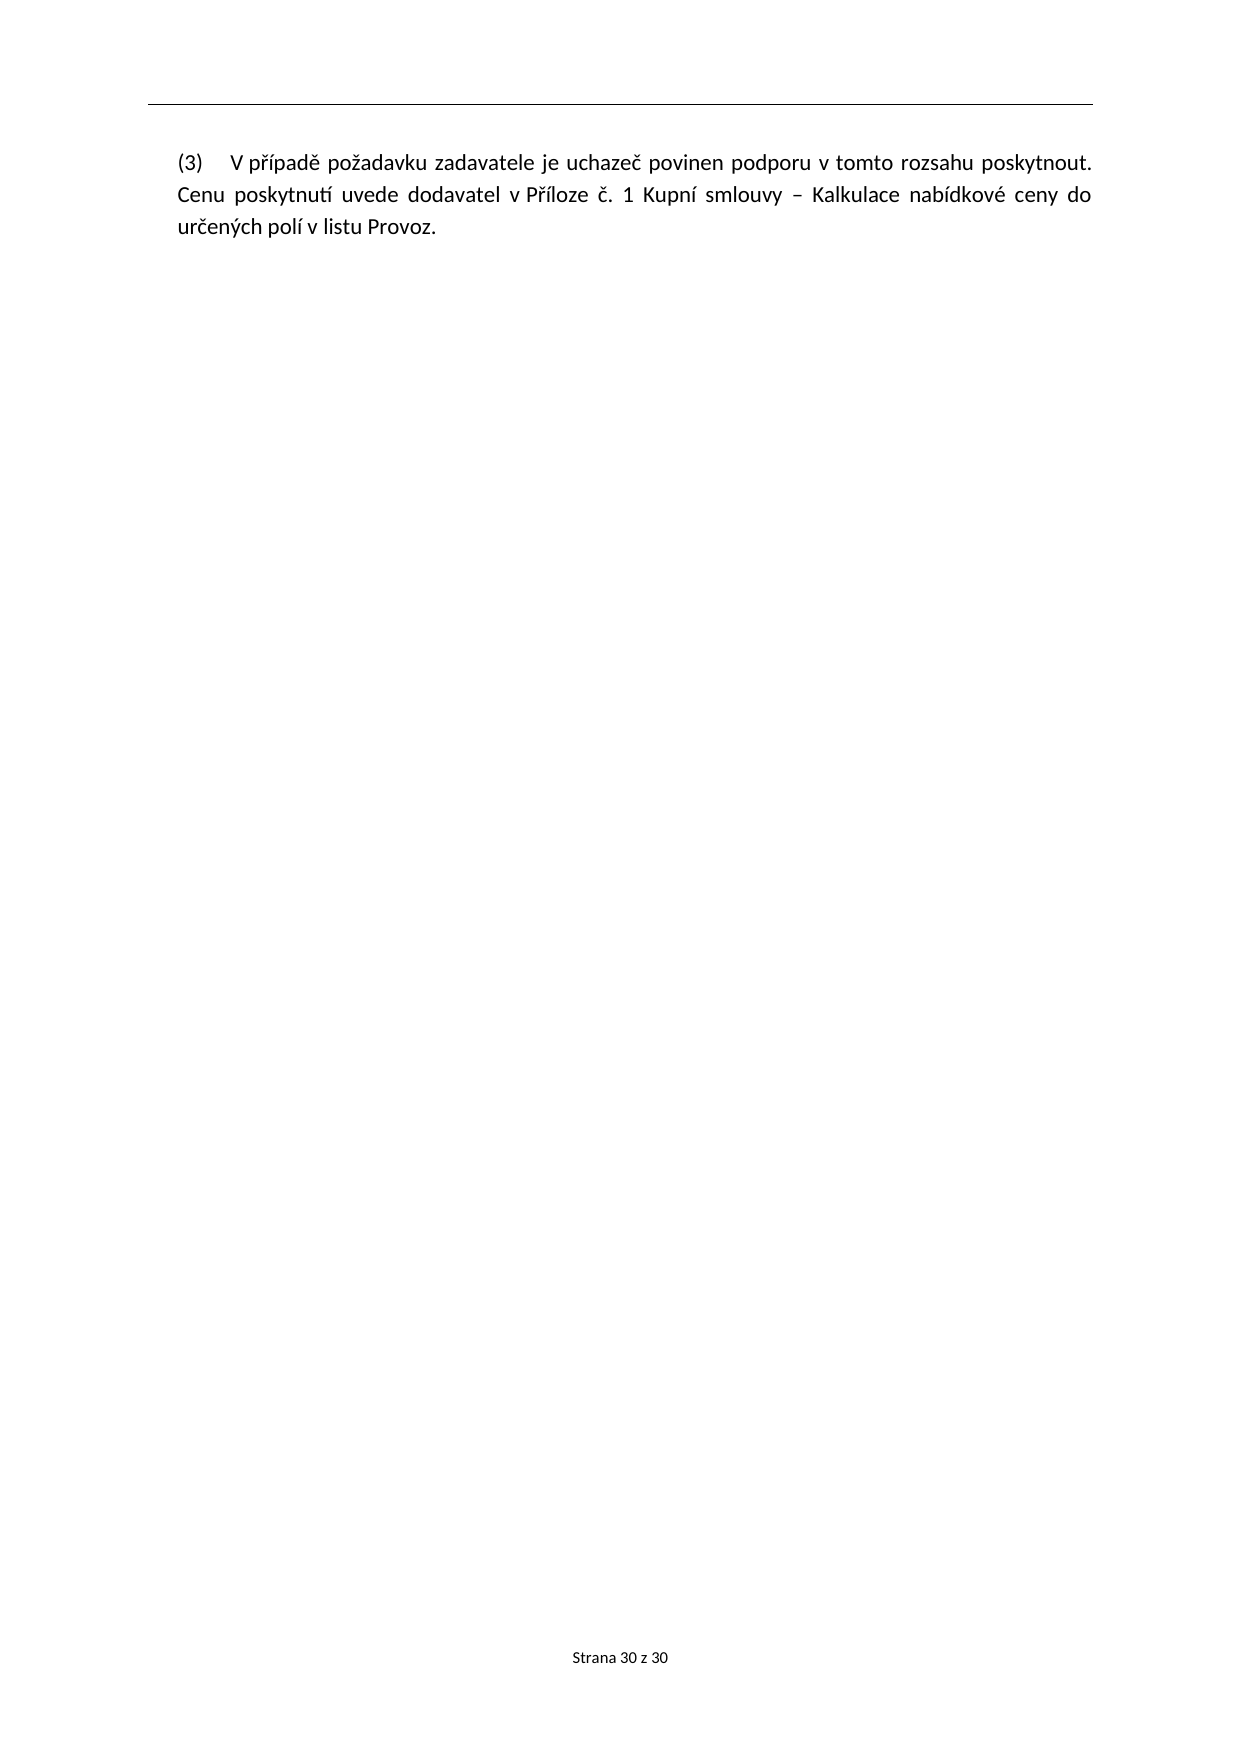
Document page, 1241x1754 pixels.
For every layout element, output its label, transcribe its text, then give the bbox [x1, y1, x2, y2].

list V případě požadavku zadavatele je uchazeč povinen podporu v tomto rozsahu poskytnout. Cenu poskytnutí uvede dodavatel v Příloze č. 1 Kupní smlouvy – Kalkulace nabídkové ceny do určených polí v listu Provoz. [177, 148, 1093, 240]
